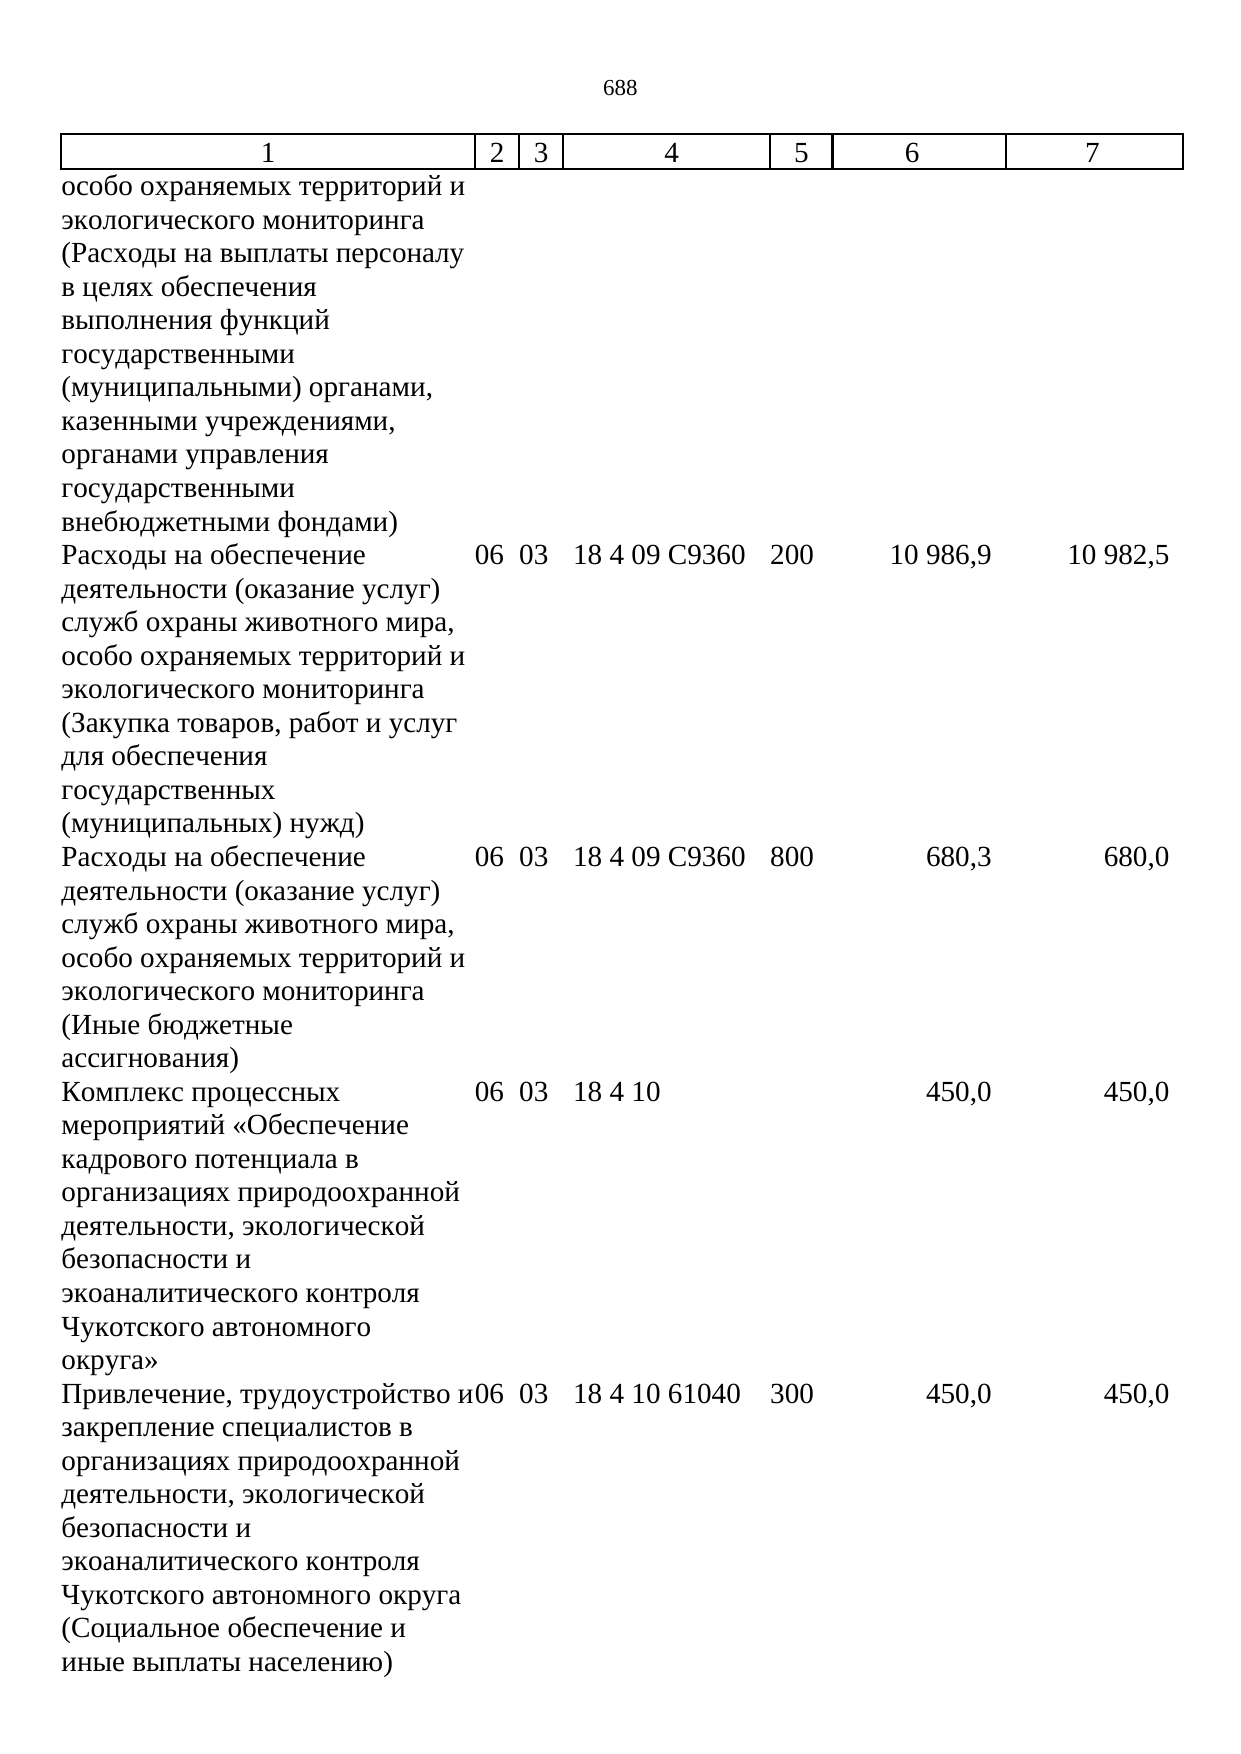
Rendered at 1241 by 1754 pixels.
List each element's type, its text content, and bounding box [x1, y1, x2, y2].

table_header 6 [834, 135, 1005, 168]
table_header 7 [1007, 135, 1182, 168]
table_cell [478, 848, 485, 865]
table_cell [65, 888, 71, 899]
table_header 4 [564, 135, 769, 168]
table_header 1 [62, 135, 474, 168]
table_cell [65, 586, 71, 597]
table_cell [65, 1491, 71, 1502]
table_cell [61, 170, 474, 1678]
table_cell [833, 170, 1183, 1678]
table_header 2 [476, 135, 518, 168]
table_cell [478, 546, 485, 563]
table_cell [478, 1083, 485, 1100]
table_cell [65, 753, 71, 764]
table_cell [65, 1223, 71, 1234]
table_header 5 [771, 135, 831, 168]
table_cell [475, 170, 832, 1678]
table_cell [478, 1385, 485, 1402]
table_header 3 [520, 135, 562, 168]
